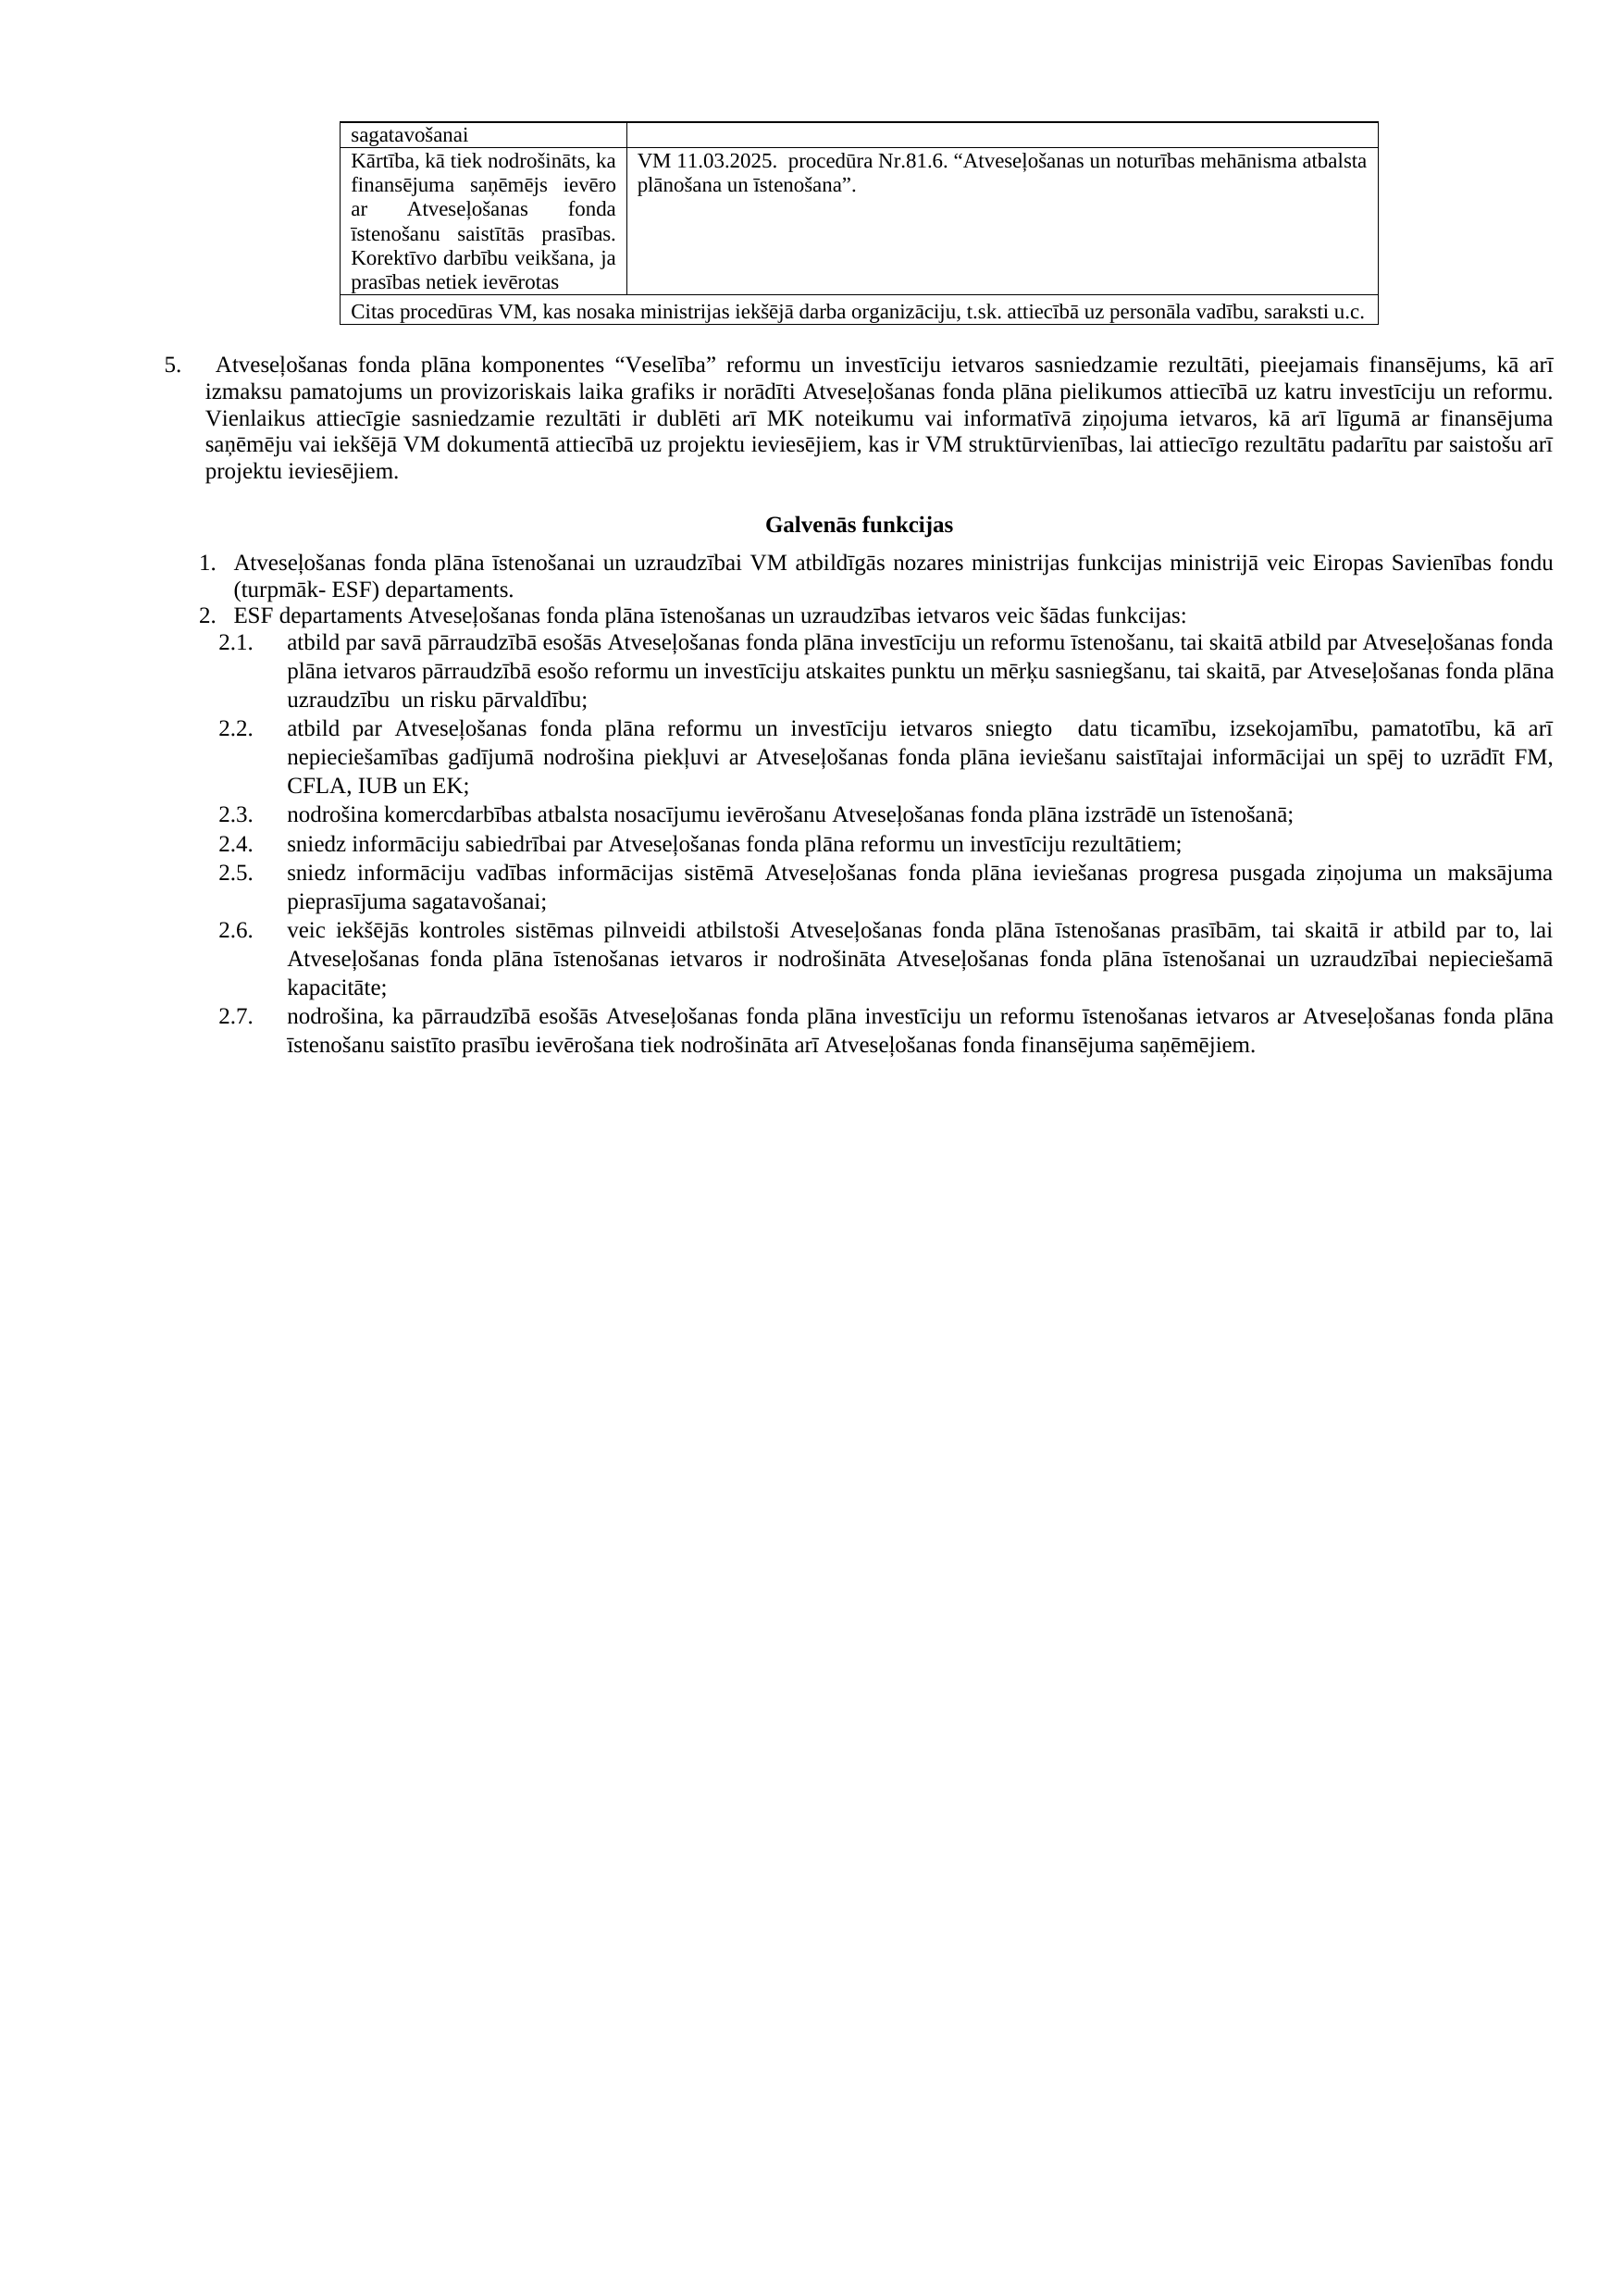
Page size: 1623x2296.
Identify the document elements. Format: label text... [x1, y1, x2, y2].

list Atveseļošanas fonda plāna komponentes “Veselība” reformu un investīciju ietvaros sasniedzamie rezultāti, pieejamais finansējums, kā arī izmaksu pamatojums un provizoriskais laika grafiks ir norādīti Atveseļošanas fonda plāna pielikumos attiecībā uz katru investīciju un reformu. Vienlaikus attiecīgie sasniedzamie rezultāti ir dublēti arī MK noteikumu vai informatīvā ziņojuma ietvaros, kā arī līgumā ar finansējuma saņēmēju vai iekšējā VM dokumentā attiecībā uz projektu ieviesējiem, kas ir VM struktūrvienības, lai attiecīgo rezultātu padarītu par saistošu arī projektu ieviesējiem. [164, 351, 1555, 484]
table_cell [627, 123, 1378, 147]
list atbild par Atveseļošanas fonda plāna reformu un investīciju ietvaros sniegto datu ticamību, izsekojamību, pamatotību, kā arī nepieciešamības gadījumā nodrošina piekļuvi ar Atveseļošanas fonda plāna ieviešanu saistītajai informācijai un spēj to uzrādīt FM, CFLA, IUB un EK; [218, 714, 1555, 799]
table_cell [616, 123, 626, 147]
list sniedz informāciju sabiedrībai par Atveseļošanas fonda plāna reformu un investīciju rezultātiem; [218, 830, 1555, 856]
list ESF departaments Atveseļošanas fonda plāna īstenošanas un uzraudzības ietvaros veic šādas funkcijas: [199, 602, 1555, 628]
list nodrošina, ka pārraudzībā esošās Atveseļošanas fonda plāna investīciju un reformu īstenošanas ietvaros ar Atveseļošanas fonda plāna īstenošanu saistīto prasību ievērošana tiek nodrošināta arī Atveseļošanas fonda finansējuma saņēmējiem. [218, 1002, 1555, 1058]
list Atveseļošanas fonda plāna īstenošanai un uzraudzībai VM atbildīgās nozares ministrijas funkcijas ministrijā veic Eiropas Savienības fondu (turpmāk- ESF) departaments. [199, 549, 1555, 602]
list veic iekšējās kontroles sistēmas pilnveidi atbilstoši Atveseļošanas fonda plāna īstenošanas prasībām, tai skaitā ir atbild par to, lai Atveseļošanas fonda plāna īstenošanas ietvaros ir nodrošināta Atveseļošanas fonda plāna īstenošanai un uzraudzībai nepieciešamā kapacitāte; [218, 916, 1555, 1000]
text Galvenās funkcijas [164, 511, 1555, 538]
list sniedz informāciju vadības informācijas sistēmā Atveseļošanas fonda plāna ieviešanas progresa pusgada ziņojuma un maksājuma pieprasījuma sagatavošanai; [218, 859, 1555, 913]
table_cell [627, 148, 1378, 294]
list atbild par savā pārraudzībā esošās Atveseļošanas fonda plāna investīciju un reformu īstenošanu, tai skaitā atbild par Atveseļošanas fonda plāna ietvaros pārraudzībā esošo reformu un investīciju atskaites punktu un mērķu sasniegšanu, tai skaitā, par Atveseļošanas fonda plāna uzraudzību un risku pārvaldību; [218, 628, 1555, 713]
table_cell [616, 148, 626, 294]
table_cell Citas procedūras VM, kas nosaka ministrijas iekšējā darba organizāciju, t.sk. attiecībā uz personāla vadību, saraksti u.c. [341, 295, 1378, 323]
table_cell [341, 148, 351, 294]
list nodrošina komercdarbības atbalsta nosacījumu ievērošanu Atveseļošanas fonda plāna izstrādē un īstenošanā; [218, 801, 1555, 827]
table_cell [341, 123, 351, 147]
